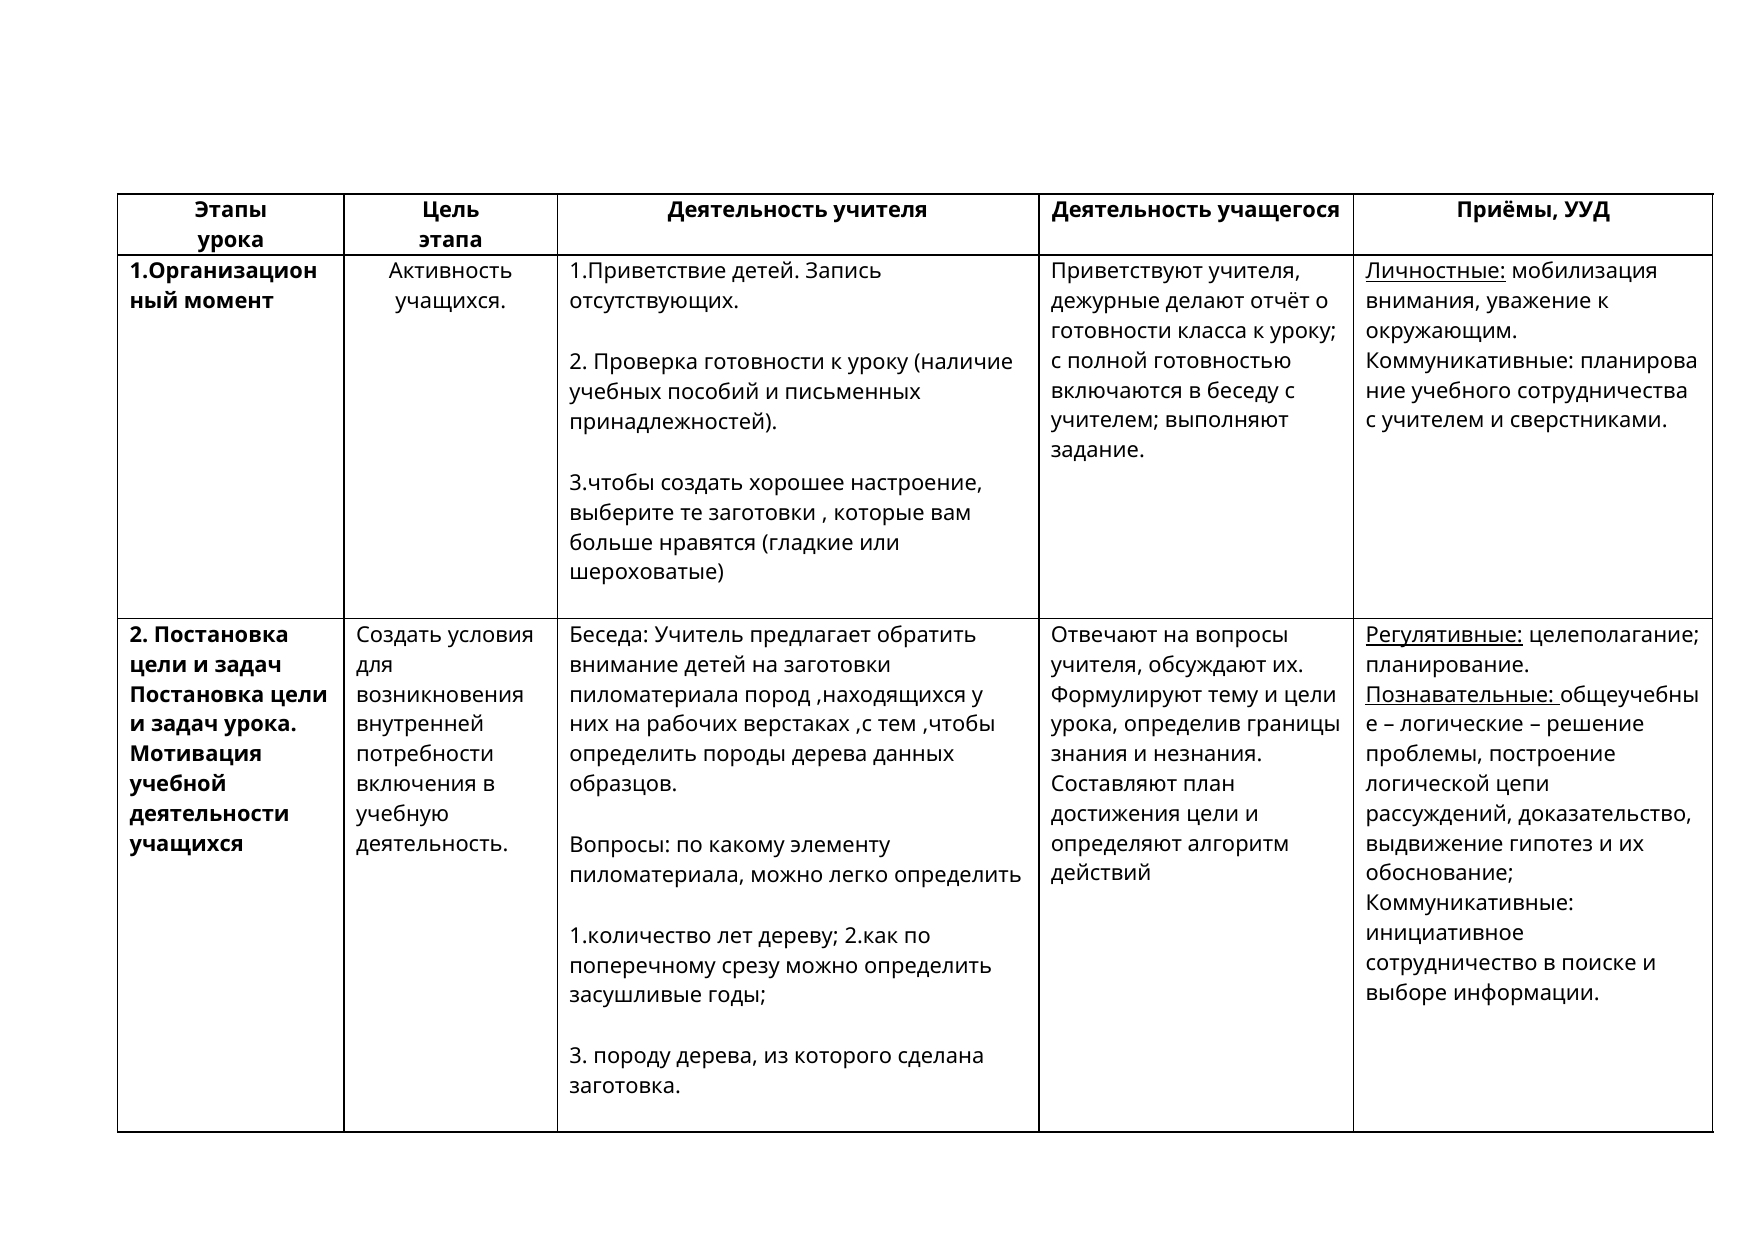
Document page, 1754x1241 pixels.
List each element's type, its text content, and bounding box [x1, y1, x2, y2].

table_cell 1.Организационный момент [118, 256, 343, 617]
table_cell Активность учащихся. [345, 256, 557, 617]
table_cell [345, 619, 557, 1131]
table_cell Приветствуют учителя, дежурные делают отчёт о готовности класса к уроку; с полной готовностью включаются в беседу с учителем; выполняют задание. [1040, 256, 1353, 617]
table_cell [1040, 619, 1353, 1131]
table_header Деятельность учителя [558, 195, 1038, 254]
table_cell 1.Приветствие детей. Запись отсутствующих. 2. Проверка готовности к уроку (наличие учебных пособий и письменных принадлежностей). 3.чтобы создать хорошее настроение, выберите те заготовки , которые вам больше нравятся (гладкие или шероховатые) [558, 256, 1038, 617]
table_cell Личностные: мобилизация внимания, уважение к окружающим. Коммуникативные: планирование учебного сотрудничества с учителем и сверстниками. [1354, 256, 1712, 617]
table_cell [1354, 619, 1712, 1131]
table_header Деятельность учащегося [1040, 195, 1353, 254]
table_header Приёмы, УУД [1354, 195, 1712, 254]
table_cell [558, 619, 1038, 1131]
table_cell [118, 619, 343, 1131]
table_header Цель этапа [345, 195, 557, 254]
table_header Этапы урока [118, 195, 343, 254]
